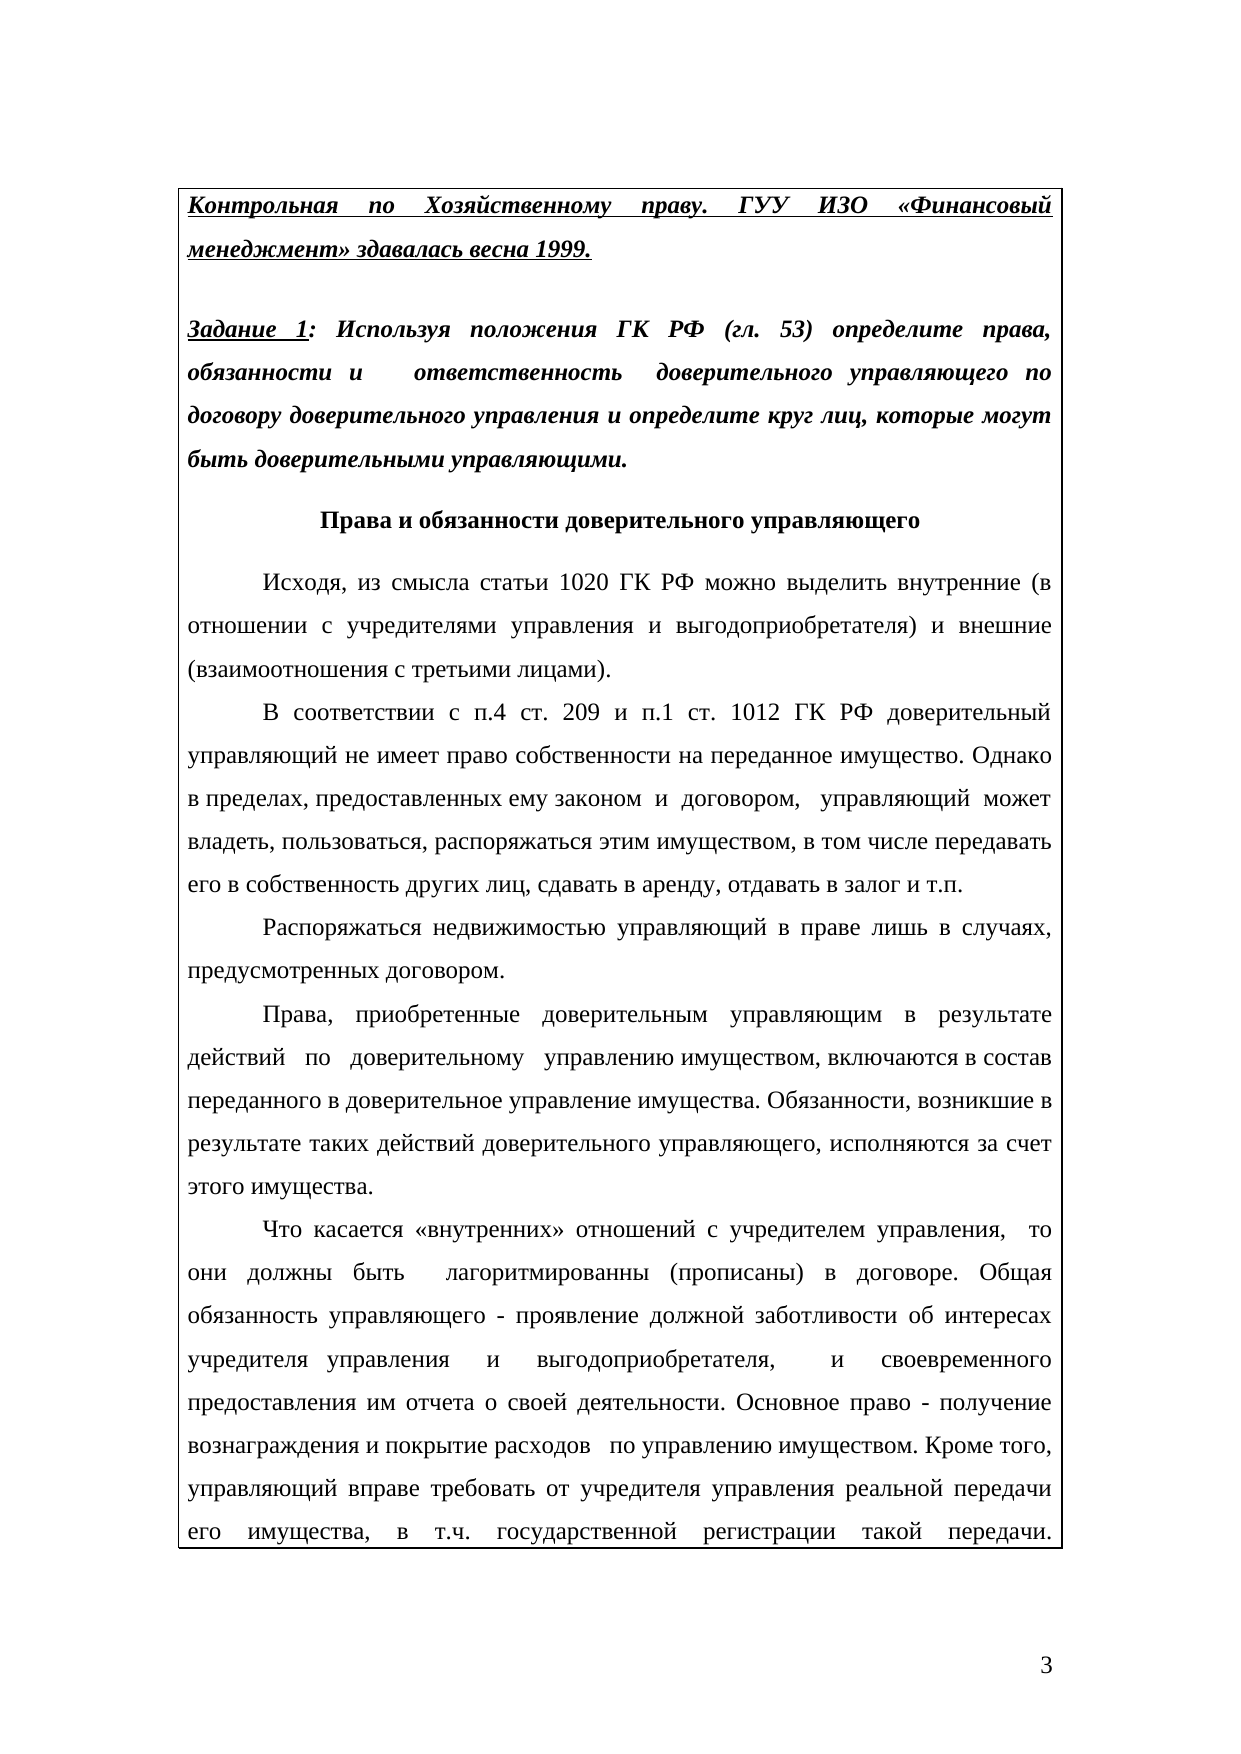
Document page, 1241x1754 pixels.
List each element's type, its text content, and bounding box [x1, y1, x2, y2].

text Распоряжаться недвижимостью управляющий в праве лишь в случаях, предусмотренных договором. [179, 909, 1061, 984]
text В соответствии с п.4 ст. 209 и п.1 ст. 1012 ГК РФ доверительный управляющий не имеет право собственности на переданное имущество. Однако в пределах, предоставленных ему законом и договором, управляющий может владеть, пользоваться, распоряжаться этим имуществом, в том числе передавать его в собственность других лиц, сдавать в аренду, отдавать в залог и т.п. [179, 694, 1061, 898]
text Права, приобретенные доверительным управляющим в результате действий по доверительному управлению имуществом, включаются в состав переданного в доверительное управление имущества. Обязанности, возникшие в результате таких действий доверительного управляющего, исполняются за счет этого имущества. [179, 996, 1061, 1200]
subtitle Права и обязанности доверительного управляющего [179, 502, 1061, 534]
text Задание 1: Используя положения ГК РФ (гл. 53) определите права, обязанности и ответственность доверительного управляющего по договору доверительного управления и определите круг лиц, которые могут быть доверительными управляющими. [179, 311, 1061, 472]
text Контрольная по Хозяйственному праву. ГУУ ИЗО «Финансовый менеджмент» здавалась весна 1999. [179, 189, 1061, 262]
text Исходя, из смысла статьи 1020 ГК РФ можно выделить внутренние (в отношении с учредителями управления и выгодоприобретателя) и внешние (взаимоотношения с третьими лицами). [179, 564, 1061, 682]
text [179, 1211, 1061, 1547]
